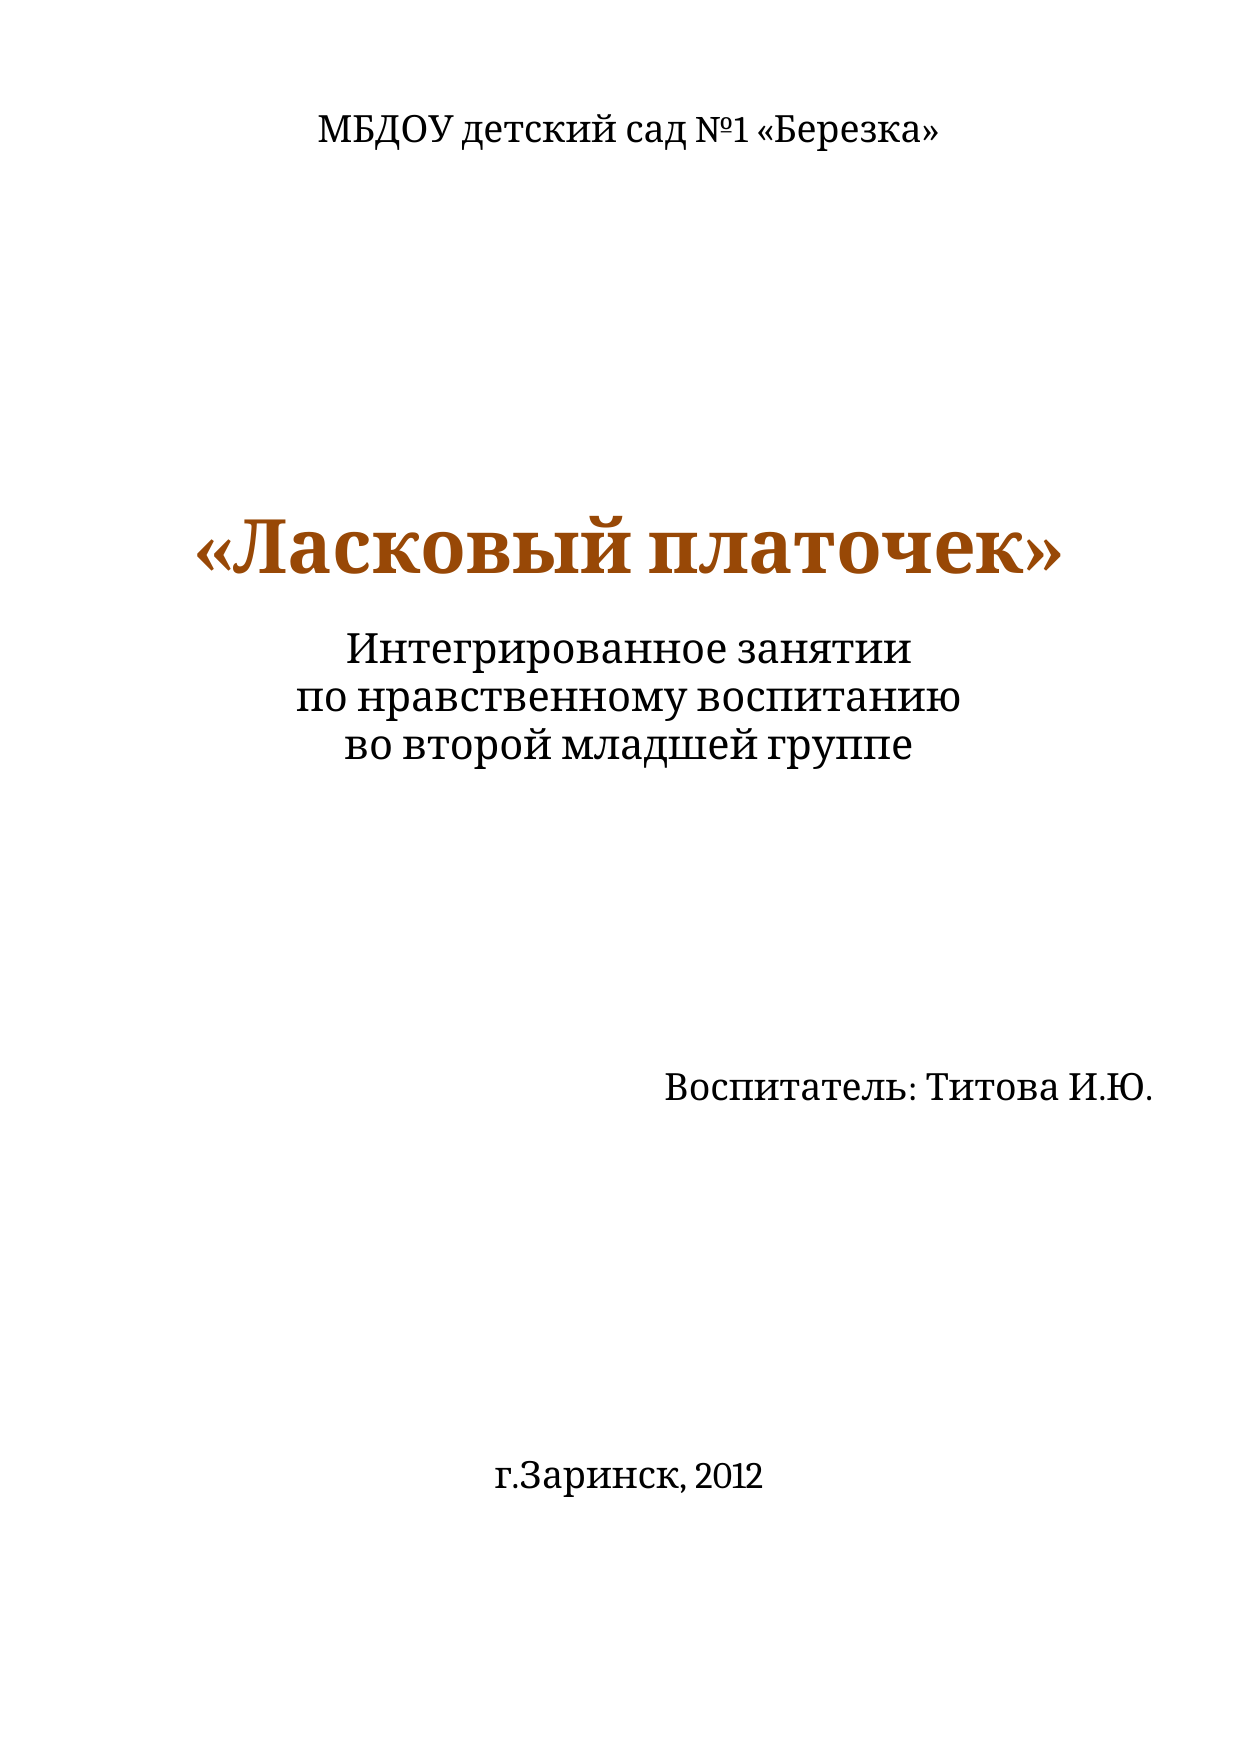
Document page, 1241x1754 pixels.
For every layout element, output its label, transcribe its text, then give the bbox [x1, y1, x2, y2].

text по нравственному воспитанию [104, 674, 1153, 722]
text г.Заринск, 2012 [104, 1455, 1153, 1498]
text во второй младшей группе [104, 722, 1153, 770]
text Интегрированное занятии [104, 626, 1153, 674]
text «Ласковый платочек» [104, 506, 1153, 592]
text МБДОУ детский сад №1 «Березка» [104, 108, 1153, 152]
text Воспитатель: Титова И.Ю. [104, 1067, 1153, 1110]
